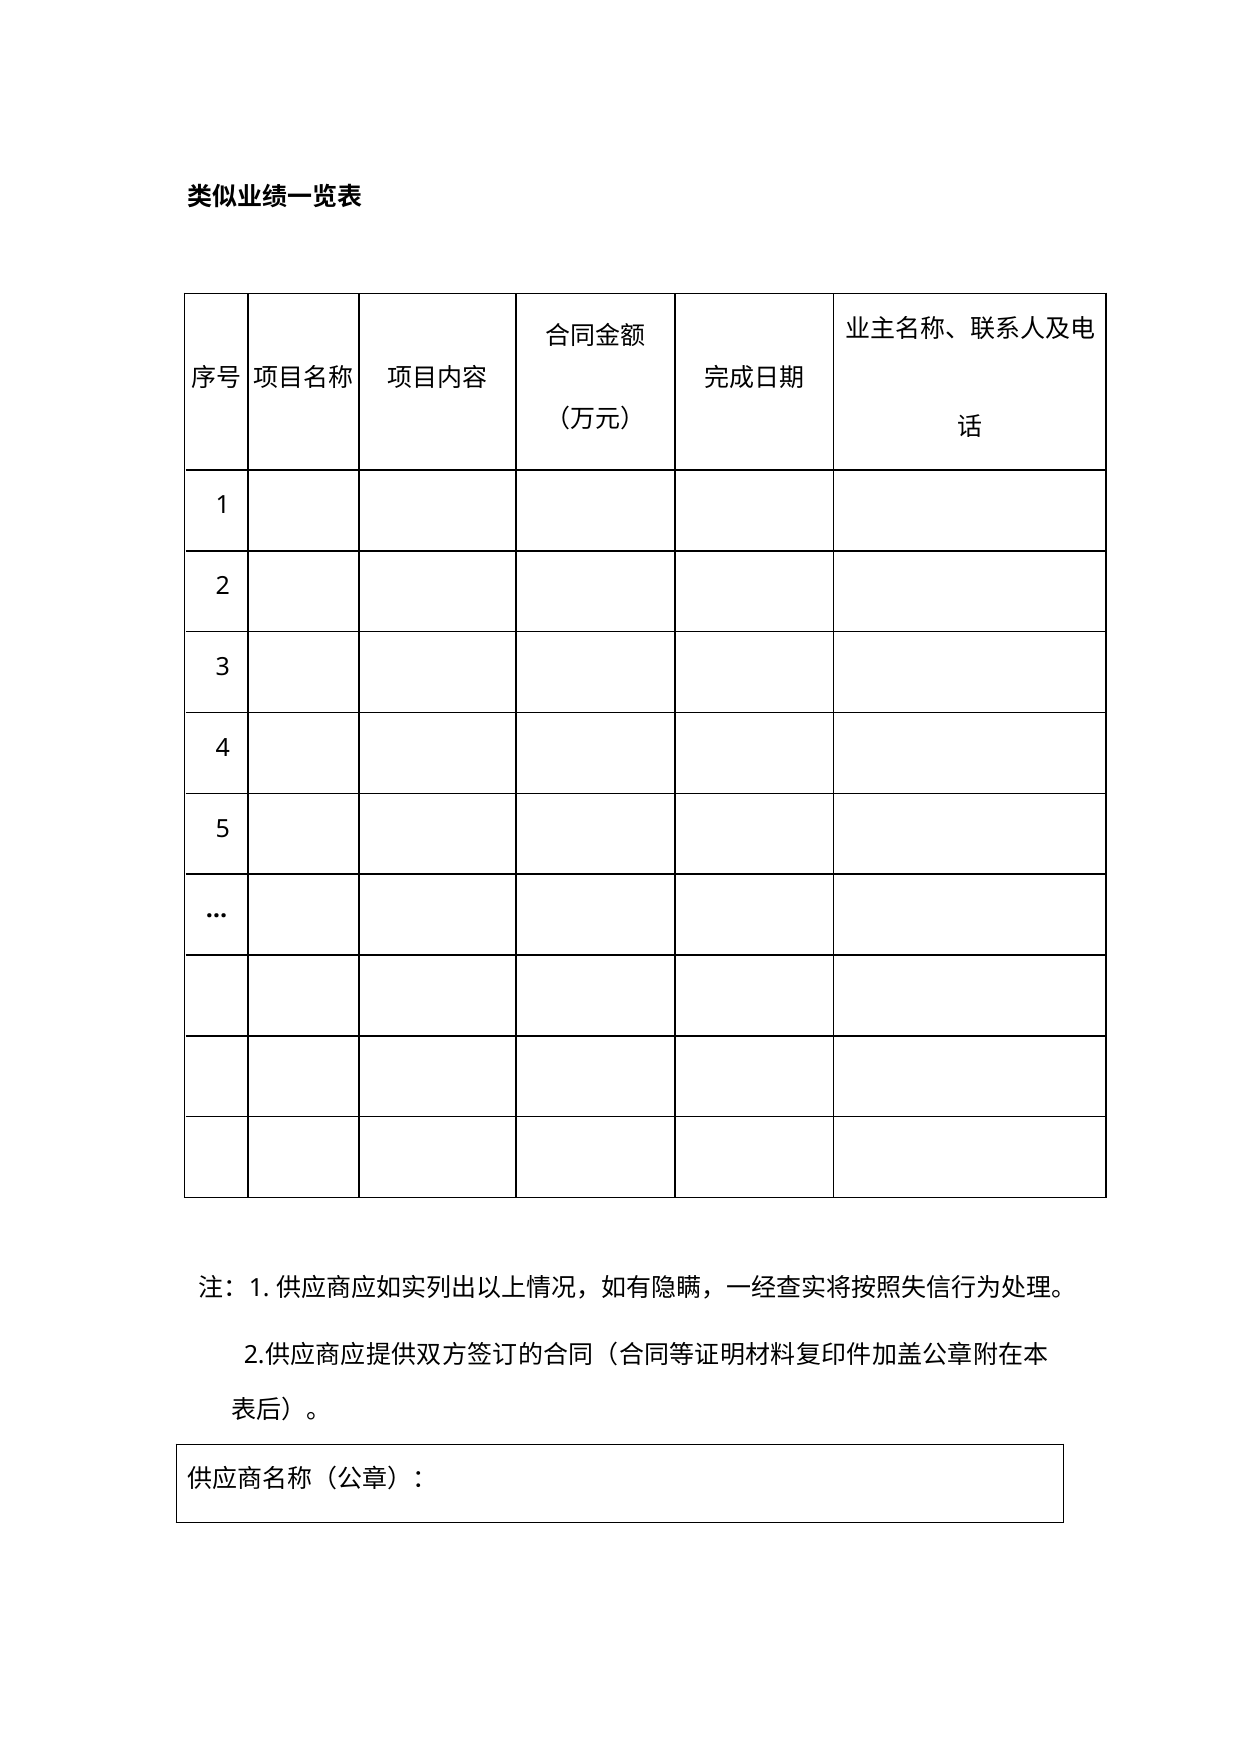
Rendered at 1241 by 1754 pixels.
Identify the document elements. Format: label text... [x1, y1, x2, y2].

table_cell [676, 713, 833, 792]
table_cell [249, 794, 358, 873]
table_cell [834, 632, 1105, 712]
table_cell [834, 471, 1105, 550]
table_cell [834, 794, 1105, 873]
text 2.供应商应提供双方签订的合同（合同等证明材料复印件加盖公章附在本表后）。 [231, 1335, 1051, 1425]
table_cell [834, 1037, 1105, 1116]
table_cell [676, 632, 833, 712]
table_cell [360, 713, 515, 792]
table_cell [834, 713, 1105, 792]
table_cell [249, 471, 358, 550]
table_cell [360, 1117, 515, 1197]
table_cell [249, 1117, 358, 1197]
table_cell [360, 1037, 515, 1116]
table_cell [249, 632, 358, 712]
table_cell [517, 794, 674, 873]
table_cell 3 [185, 632, 247, 712]
table_cell [517, 1117, 674, 1197]
table_cell 4 [185, 713, 247, 792]
table_cell [676, 875, 833, 954]
table_cell [517, 1037, 674, 1116]
text 注：1. 供应商应如实列出以上情况，如有隐瞒，一经查实将按照失信行为处理。 [198, 1268, 1057, 1304]
table_cell [676, 956, 833, 1035]
table_cell 5 [185, 794, 247, 873]
table_cell [517, 956, 674, 1035]
table_cell [676, 794, 833, 873]
table_cell [676, 1037, 833, 1116]
table_cell [517, 552, 674, 631]
table_cell [249, 875, 358, 954]
table_header 供应商名称（公章）： [177, 1445, 1063, 1522]
table_cell [834, 875, 1105, 954]
table_cell [517, 471, 674, 550]
table_cell [360, 632, 515, 712]
table_cell [249, 552, 358, 631]
table_cell [360, 794, 515, 873]
table_cell [834, 552, 1105, 631]
table_cell [249, 956, 358, 1035]
table_cell [360, 956, 515, 1035]
subtitle 类似业绩一览表 [187, 162, 1053, 227]
table_cell [834, 1117, 1105, 1197]
table_cell [676, 552, 833, 631]
table_cell [185, 1117, 247, 1197]
table_cell [834, 956, 1105, 1035]
table_header 业主名称、联系人及电话 [834, 294, 1105, 469]
table_header 合同金额 （万元） [517, 294, 674, 469]
table_cell [676, 1117, 833, 1197]
table_cell 1 [185, 470, 247, 550]
table_cell [185, 955, 247, 1035]
table_cell [517, 713, 674, 792]
table_cell … [185, 874, 247, 954]
table_header 项目内容 [360, 294, 515, 469]
table_cell 2 [185, 551, 247, 631]
table_cell [249, 713, 358, 792]
table_cell [517, 632, 674, 712]
table_cell [360, 875, 515, 954]
table_cell [249, 1037, 358, 1116]
table_header 完成日期 [676, 294, 833, 469]
table_cell [360, 471, 515, 550]
table_cell [185, 1036, 247, 1116]
table_cell [676, 471, 833, 550]
table_cell [360, 552, 515, 631]
table_header 项目名称 [249, 294, 358, 469]
table_header 序号 [185, 294, 247, 469]
table_cell [517, 875, 674, 954]
